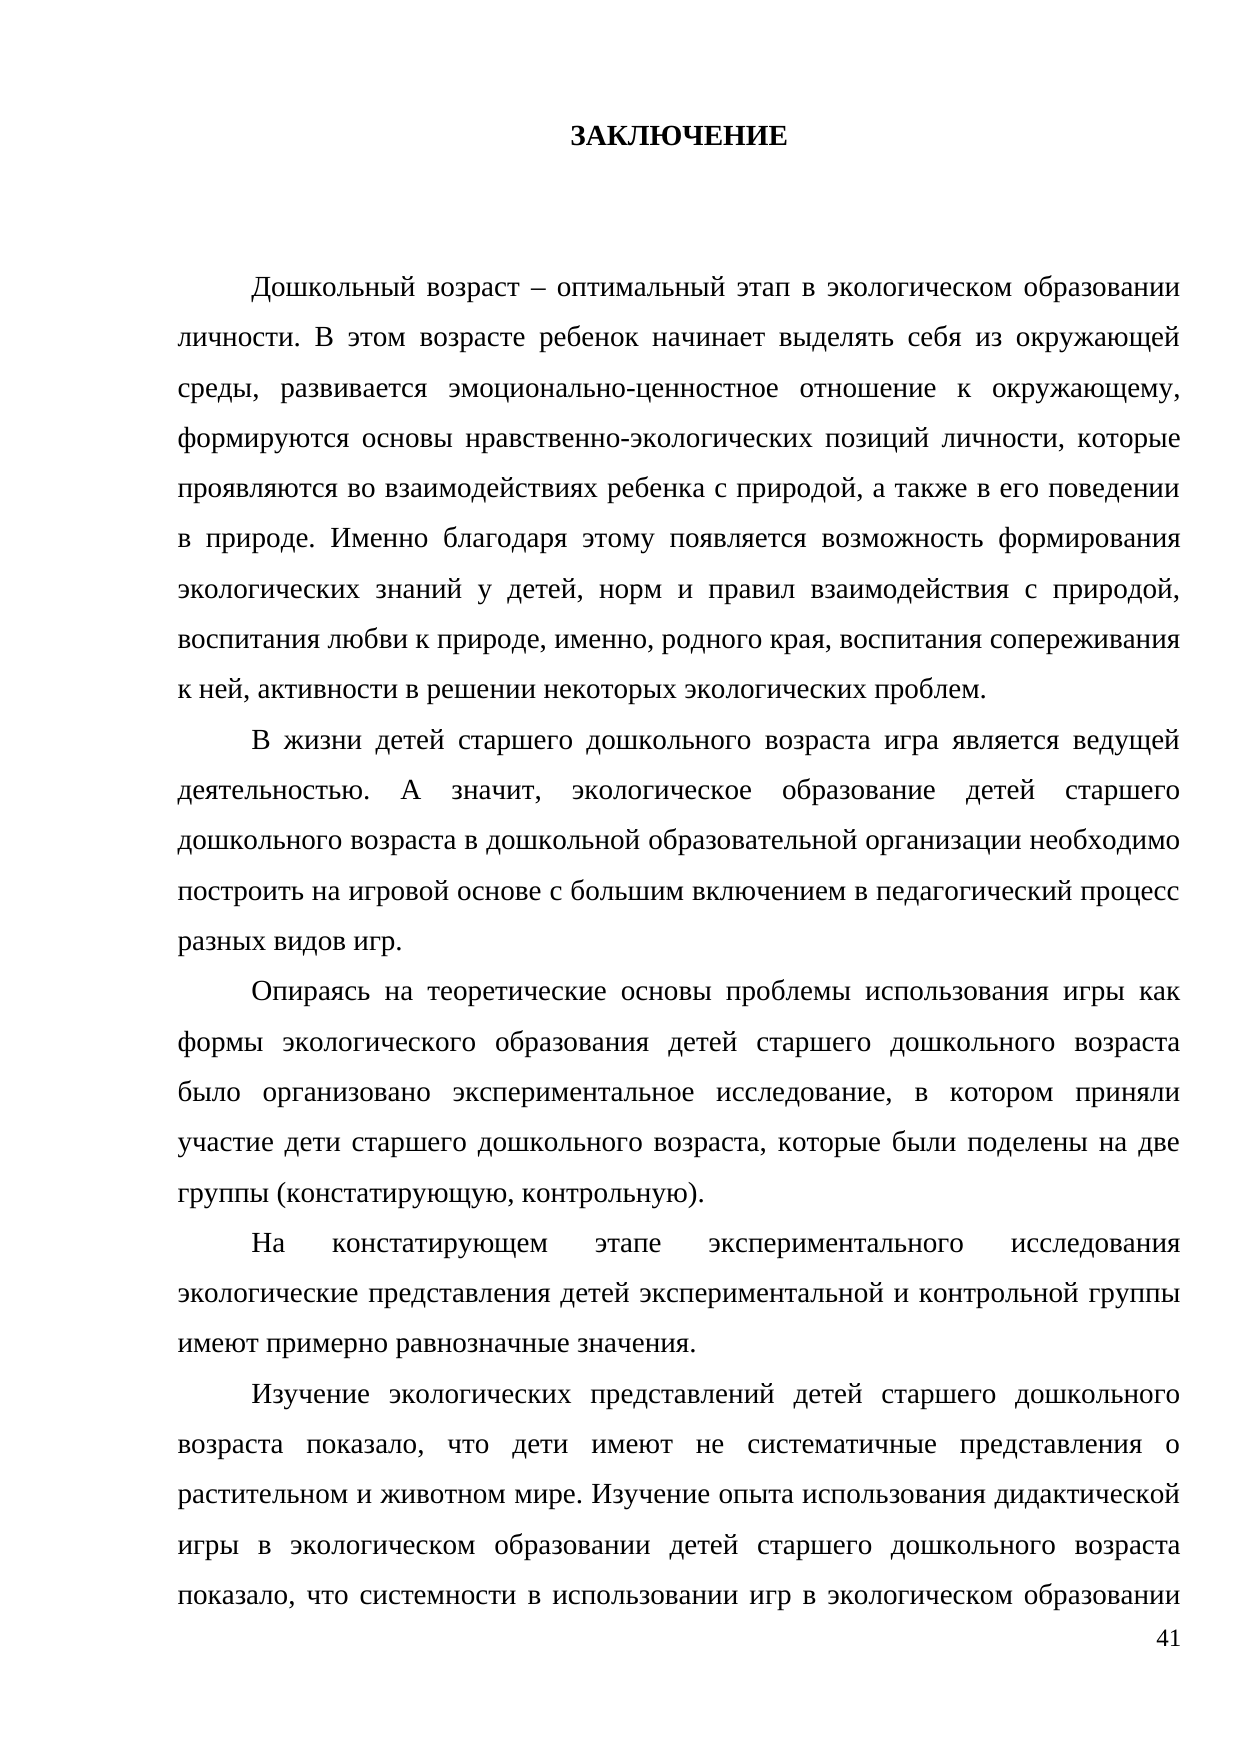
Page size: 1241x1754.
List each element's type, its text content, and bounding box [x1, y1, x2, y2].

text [177, 1376, 1181, 1611]
subtitle ЗАКЛЮЧЕНИЕ [177, 118, 1181, 152]
text Дошкольный возраст – оптимальный этап в экологическом образовании личности. В этом возрасте ребенок начинает выделять себя из окружающей среды, развивается эмоционально-ценностное отношение к окружающему, формируются основы нравственно-экологических позиций личности, которые проявляются во взаимодействиях ребенка с природой, а также в его поведении в природе. Именно благодаря этому появляется возможность формирования экологических знаний у детей, норм и правил взаимодействия с природой, воспитания любви к природе, именно, родного края, воспитания сопереживания к ней, активности в решении некоторых экологических проблем. [177, 269, 1181, 705]
text На констатирующем этапе экспериментального исследования экологические представления детей экспериментальной и контрольной группы имеют примерно равнозначные значения. [177, 1225, 1181, 1359]
text Опираясь на теоретические основы проблемы использования игры как формы экологического образования детей старшего дошкольного возраста было организовано экспериментальное исследование, в котором приняли участие дети старшего дошкольного возраста, которые были поделены на две группы (констатирующую, контрольную). [177, 973, 1181, 1208]
text В жизни детей старшего дошкольного возраста игра является ведущей деятельностью. А значит, экологическое образование детей старшего дошкольного возраста в дошкольной образовательной организации необходимо построить на игровой основе с большим включением в педагогический процесс разных видов игр. [177, 722, 1181, 957]
